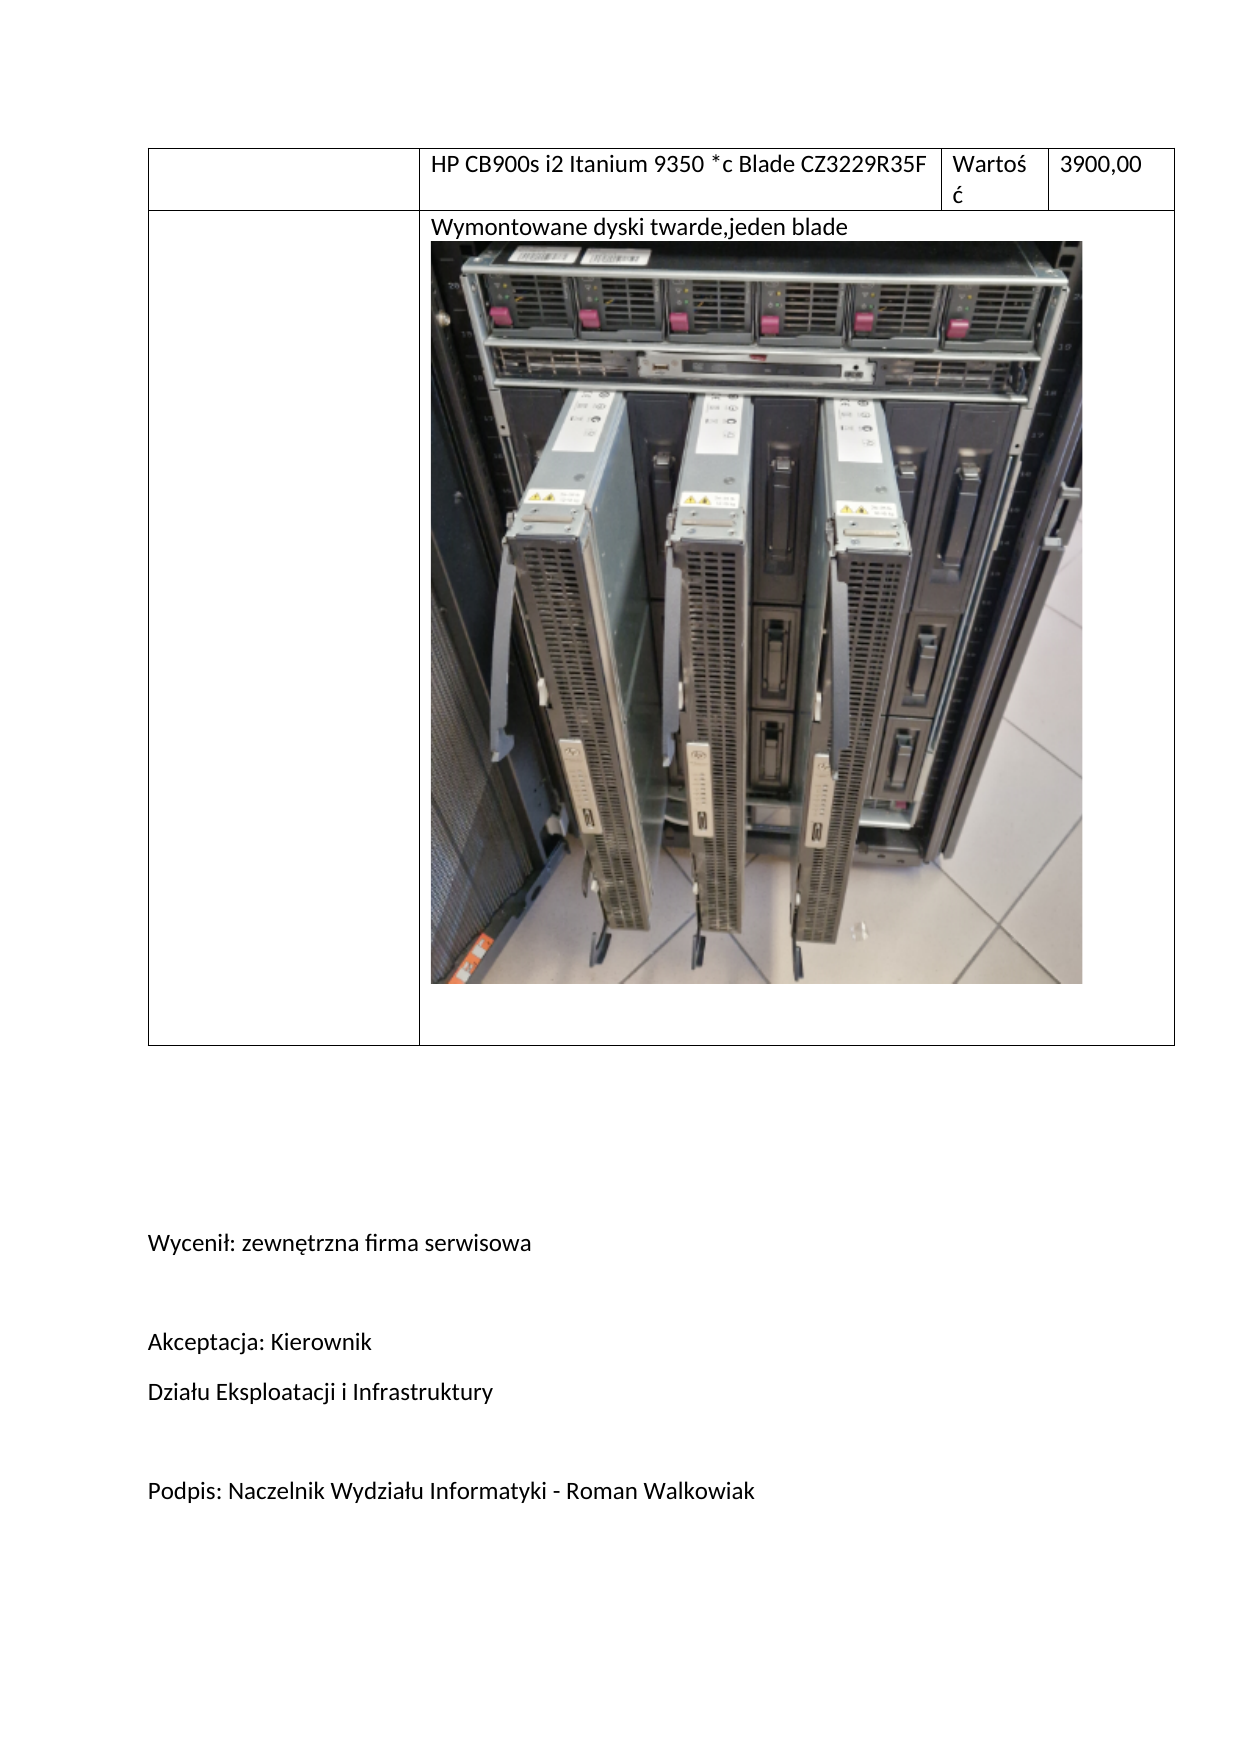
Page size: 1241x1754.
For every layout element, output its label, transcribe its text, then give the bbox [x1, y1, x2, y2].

table_cell [149, 149, 419, 210]
table_cell [149, 211, 419, 1044]
table_cell HP CB900s i2 Itanium 9350 *c Blade CZ3229R35F [420, 149, 941, 210]
table_cell 3900,00 [1049, 149, 1174, 210]
text Działu Eksploatacji i Infrastruktury [148, 1376, 1093, 1407]
picture [430, 241, 1083, 984]
table_cell Wartość [942, 149, 1048, 210]
text Wycenił: zewnętrzna firma serwisowa [148, 1227, 1093, 1258]
text Podpis: Naczelnik Wydziału Informatyki - Roman Walkowiak [148, 1475, 1093, 1506]
table_cell Wymontowane dyski twarde,jeden blade [420, 211, 1174, 1044]
text Akceptacja: Kierownik [148, 1327, 1093, 1357]
